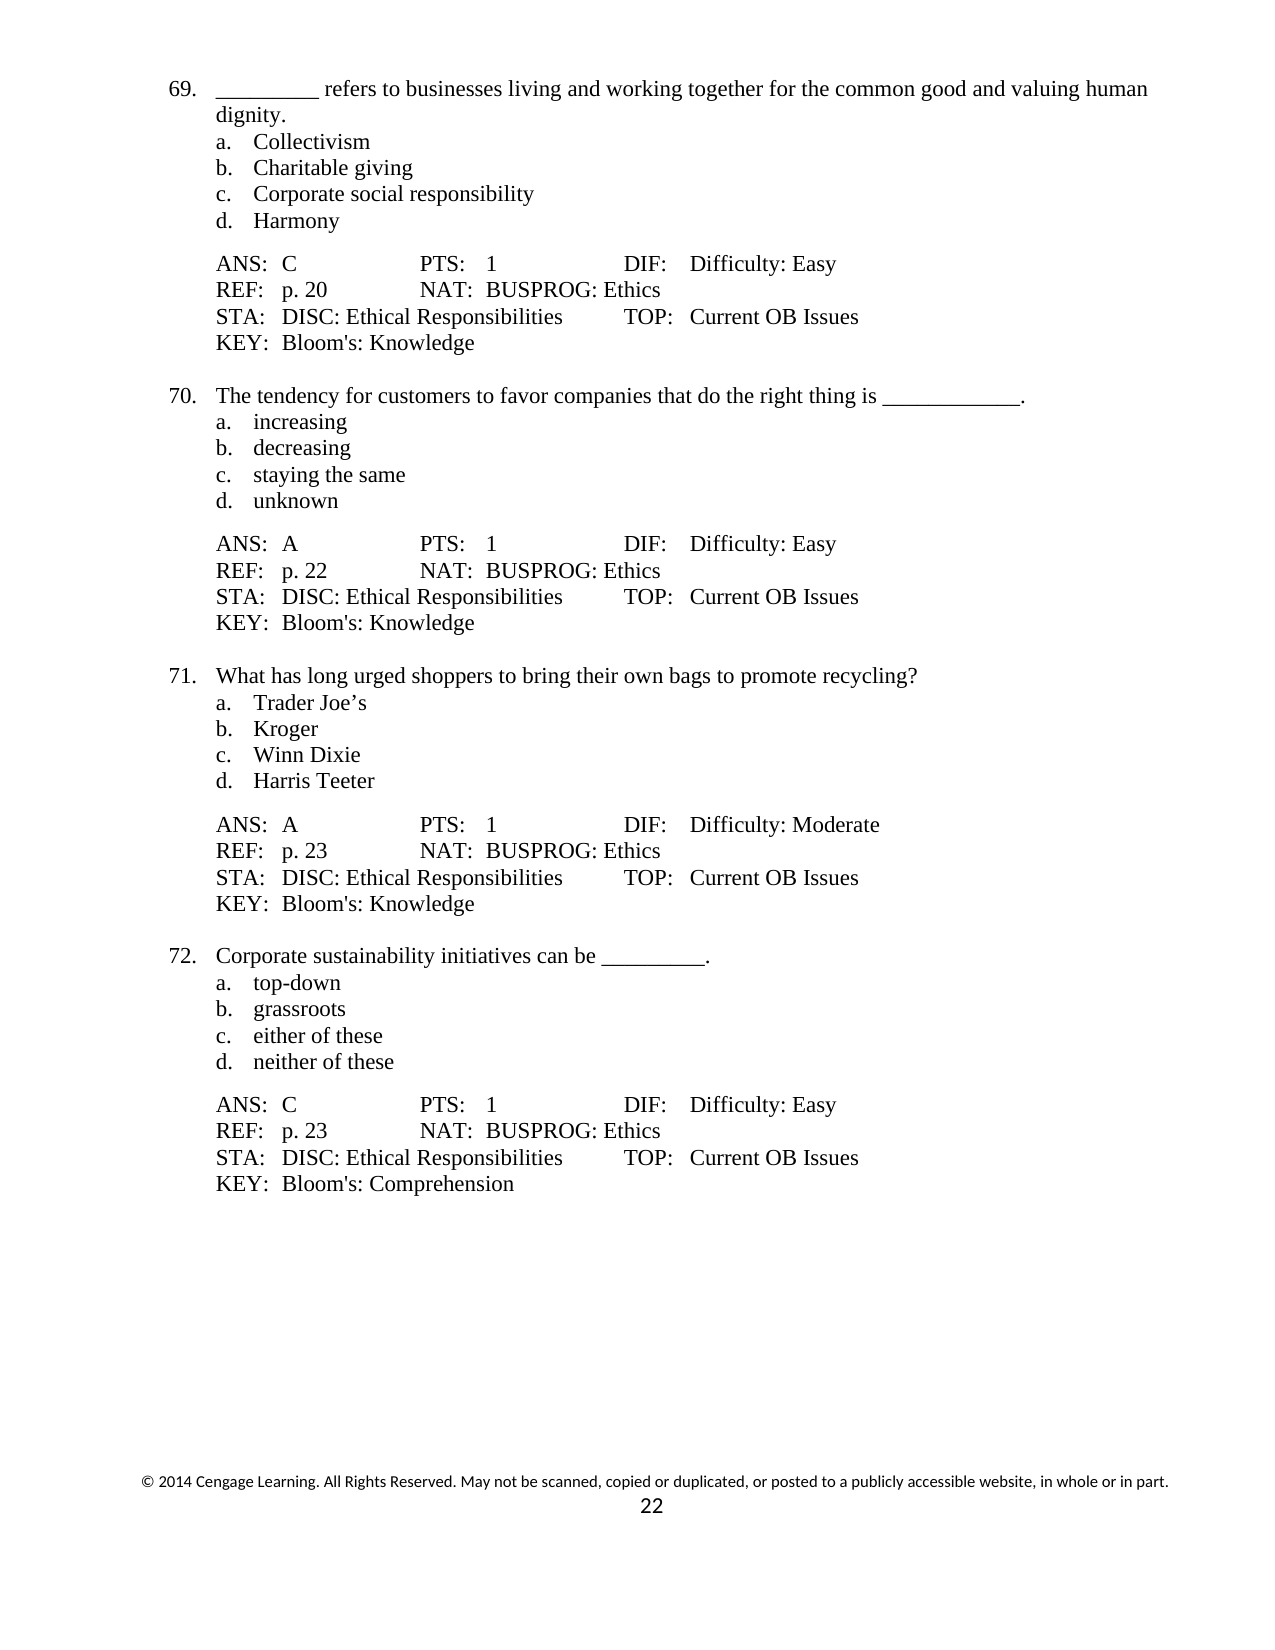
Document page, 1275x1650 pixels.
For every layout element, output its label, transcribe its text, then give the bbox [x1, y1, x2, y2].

table_cell d. [211, 768, 248, 794]
table_cell c. [211, 741, 248, 768]
table_cell either of these [249, 1022, 1092, 1048]
table_cell decreasing [249, 435, 1092, 461]
table_header a. [211, 128, 248, 154]
table_header a. [211, 408, 248, 434]
text REF: p. 20 NAT: BUSPROG: Ethics [216, 276, 1162, 303]
text KEY: Bloom's: Knowledge [216, 890, 1162, 916]
text REF: p. 23 NAT: BUSPROG: Ethics [216, 1118, 1162, 1144]
table_cell d. [211, 1048, 248, 1074]
table_cell grassroots [249, 995, 1092, 1022]
table_cell b. [211, 154, 248, 180]
text KEY: Bloom's: Knowledge [216, 329, 1162, 355]
table_cell Winn Dixie [249, 741, 1092, 768]
text KEY: Bloom's: Knowledge [216, 609, 1162, 636]
text ANS: A PTS: 1 DIF: Difficulty: Moderate [216, 811, 1162, 837]
table_cell d. [211, 207, 248, 233]
table_cell Harmony [249, 207, 1092, 233]
text ANS: A PTS: 1 DIF: Difficulty: Easy [216, 530, 1162, 557]
table_cell Kroger [249, 715, 1092, 741]
table_cell c. [211, 180, 248, 207]
text REF: p. 23 NAT: BUSPROG: Ethics [216, 837, 1162, 863]
table_cell Harris Teeter [249, 768, 1092, 794]
table_cell Corporate social responsibility [249, 180, 1092, 207]
text STA: DISC: Ethical Responsibilities TOP: Current OB Issues [216, 863, 1162, 890]
table_cell c. [211, 461, 248, 487]
text STA: DISC: Ethical Responsibilities TOP: Current OB Issues [216, 1144, 1162, 1170]
text ANS: C PTS: 1 DIF: Difficulty: Easy [216, 250, 1162, 276]
table_cell c. [211, 1022, 248, 1048]
text 70. The tendency for customers to favor companies that do the right thing is ____________. [150, 382, 1162, 408]
text ANS: C PTS: 1 DIF: Difficulty: Easy [216, 1091, 1162, 1118]
table_cell d. [211, 487, 248, 513]
table_cell b. [211, 715, 248, 741]
text 72. Corporate sustainability initiatives can be _________. [150, 943, 1162, 969]
table_cell staying the same [249, 461, 1092, 487]
text REF: p. 22 NAT: BUSPROG: Ethics [216, 557, 1162, 583]
table_cell unknown [249, 487, 1092, 513]
table_header Collectivism [249, 128, 1092, 154]
table_header increasing [249, 408, 1092, 434]
table_header Trader Joe’s [249, 689, 1092, 715]
text STA: DISC: Ethical Responsibilities TOP: Current OB Issues [216, 583, 1162, 609]
table_header a. [211, 969, 248, 995]
text 69. _________ refers to businesses living and working together for the common good and valuing human dignity. [150, 75, 1162, 128]
text KEY: Bloom's: Comprehension [216, 1170, 1162, 1197]
text 71. What has long urged shoppers to bring their own bags to promote recycling? [150, 662, 1162, 688]
table_header a. [211, 689, 248, 715]
table_header top-down [249, 969, 1092, 995]
table_cell Charitable giving [249, 154, 1092, 180]
table_cell neither of these [249, 1048, 1092, 1074]
table_cell b. [211, 995, 248, 1022]
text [216, 303, 1162, 329]
table_cell b. [211, 435, 248, 461]
